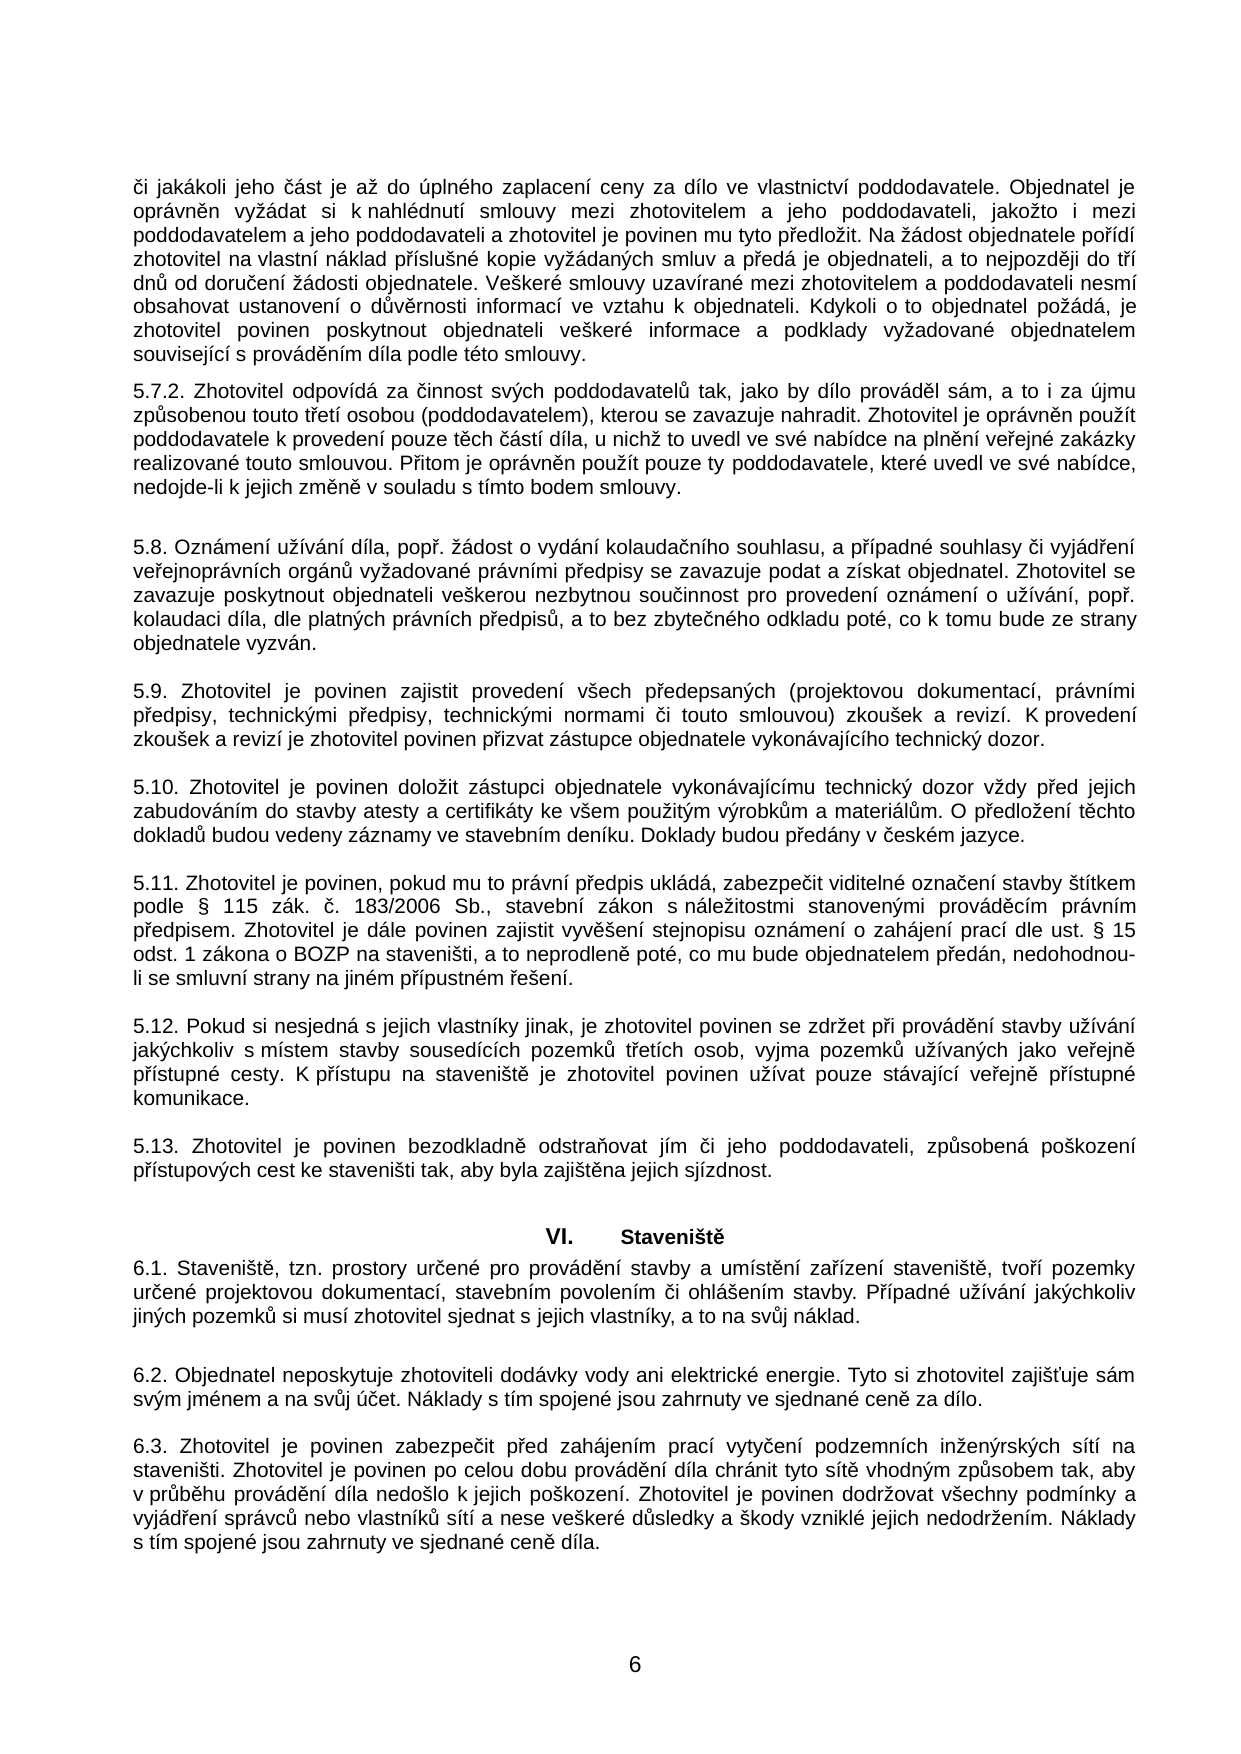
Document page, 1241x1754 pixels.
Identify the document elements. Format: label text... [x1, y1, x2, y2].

text 5.11. Zhotovitel je povinen, pokud mu to právní předpis ukládá, zabezpečit viditelné označení stavby štítkem podle § 115 zák. č. 183/2006 Sb., stavební zákon s náležitostmi stanovenými prováděcím právním předpisem. Zhotovitel je dále povinen zajistit vyvěšení stejnopisu oznámení o zahájení prací dle ust. § 15 odst. 1 zákona o BOZP na staveništi, a to neprodleně poté, co mu bude objednatelem předán, nedohodnou-li se smluvní strany na jiném přípustném řešení. [133, 870, 1137, 990]
subtitle 6.2. Objednatel neposkytuje zhotoviteli dodávky vody ani elektrické energie. Tyto si zhotovitel zajišťuje sám svým jménem a na svůj účet. Náklady s tím spojené jsou zahrnuty ve sjednané ceně za dílo. [133, 1362, 1137, 1410]
text 5.8. Oznámení užívání díla, popř. žádost o vydání kolaudačního souhlasu, a případné souhlasy či vyjádření veřejnoprávních orgánů vyžadované právními předpisy se zavazuje podat a získat objednatel. Zhotovitel se zavazuje poskytnout objednateli veškerou nezbytnou součinnost pro provedení oznámení o užívání, popř. kolaudaci díla, dle platných právních předpisů, a to bez zbytečného odkladu poté, co k tomu bude ze strany objednatele vyzván. [133, 535, 1137, 655]
text 5.10. Zhotovitel je povinen doložit zástupci objednatele vykonávajícímu technický dozor vždy před jejich zabudováním do stavby atesty a certifikáty ke všem použitým výrobkům a materiálům. O předložení těchto dokladů budou vedeny záznamy ve stavebním deníku. Doklady budou předány v českém jazyce. [133, 774, 1137, 846]
text 5.12. Pokud si nesjedná s jejich vlastníky jinak, je zhotovitel povinen se zdržet při provádění stavby užívání jakýchkoliv s místem stavby sousedících pozemků třetích osob, vyjma pozemků užívaných jako veřejně přístupné cesty. K přístupu na staveniště je zhotovitel povinen užívat pouze stávající veřejně přístupné komunikace. [133, 1014, 1137, 1110]
text 6.3. Zhotovitel je povinen zabezpečit před zahájením prací vytyčení podzemních inženýrských sítí na staveništi. Zhotovitel je povinen po celou dobu provádění díla chránit tyto sítě vhodným způsobem tak, aby v průběhu provádění díla nedošlo k jejich poškození. Zhotovitel je povinen dodržovat všechny podmínky a vyjádření správců nebo vlastníků sítí a nese veškeré důsledky a škody vzniklé jejich nedodržením. Náklady s tím spojené jsou zahrnuty ve sjednané ceně díla. [133, 1434, 1137, 1554]
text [133, 174, 1137, 366]
text 5.7.2. Zhotovitel odpovídá za činnost svých poddodavatelů tak, jako by dílo prováděl sám, a to i za újmu způsobenou touto třetí osobou (poddodavatelem), kterou se zavazuje nahradit. Zhotovitel je oprávněn použít poddodavatele k provedení pouze těch částí díla, u nichž to uvedl ve své nabídce na plnění veřejné zakázky realizované touto smlouvou. Přitom je oprávněn použít pouze ty poddodavatele, které uvedl ve své nabídce, nedojde-li k jejich změně v souladu s tímto bodem smlouvy. [133, 379, 1137, 498]
text 5.13. Zhotovitel je povinen bezodkladně odstraňovat jím či jeho poddodavateli, způsobená poškození přístupových cest ke staveništi tak, aby byla zajištěna jejich sjízdnost. [133, 1134, 1137, 1182]
list 5.9. Zhotovitel je povinen zajistit provedení všech předepsaných (projektovou dokumentací, právními předpisy, technickými předpisy, technickými normami či touto smlouvou) zkoušek a revizí. K provedení zkoušek a revizí je zhotovitel povinen přizvat zástupce objednatele vykonávajícího technický dozor. [133, 679, 1137, 751]
subtitle 6.1. Staveniště, tzn. prostory určené pro provádění stavby a umístění zařízení staveniště, tvoří pozemky určené projektovou dokumentací, stavebním povolením či ohlášením stavby. Případné užívání jakýchkoliv jiných pozemků si musí zhotovitel sjednat s jejich vlastníky, a to na svůj náklad. [133, 1256, 1137, 1327]
subtitle Staveniště [133, 1223, 1137, 1249]
